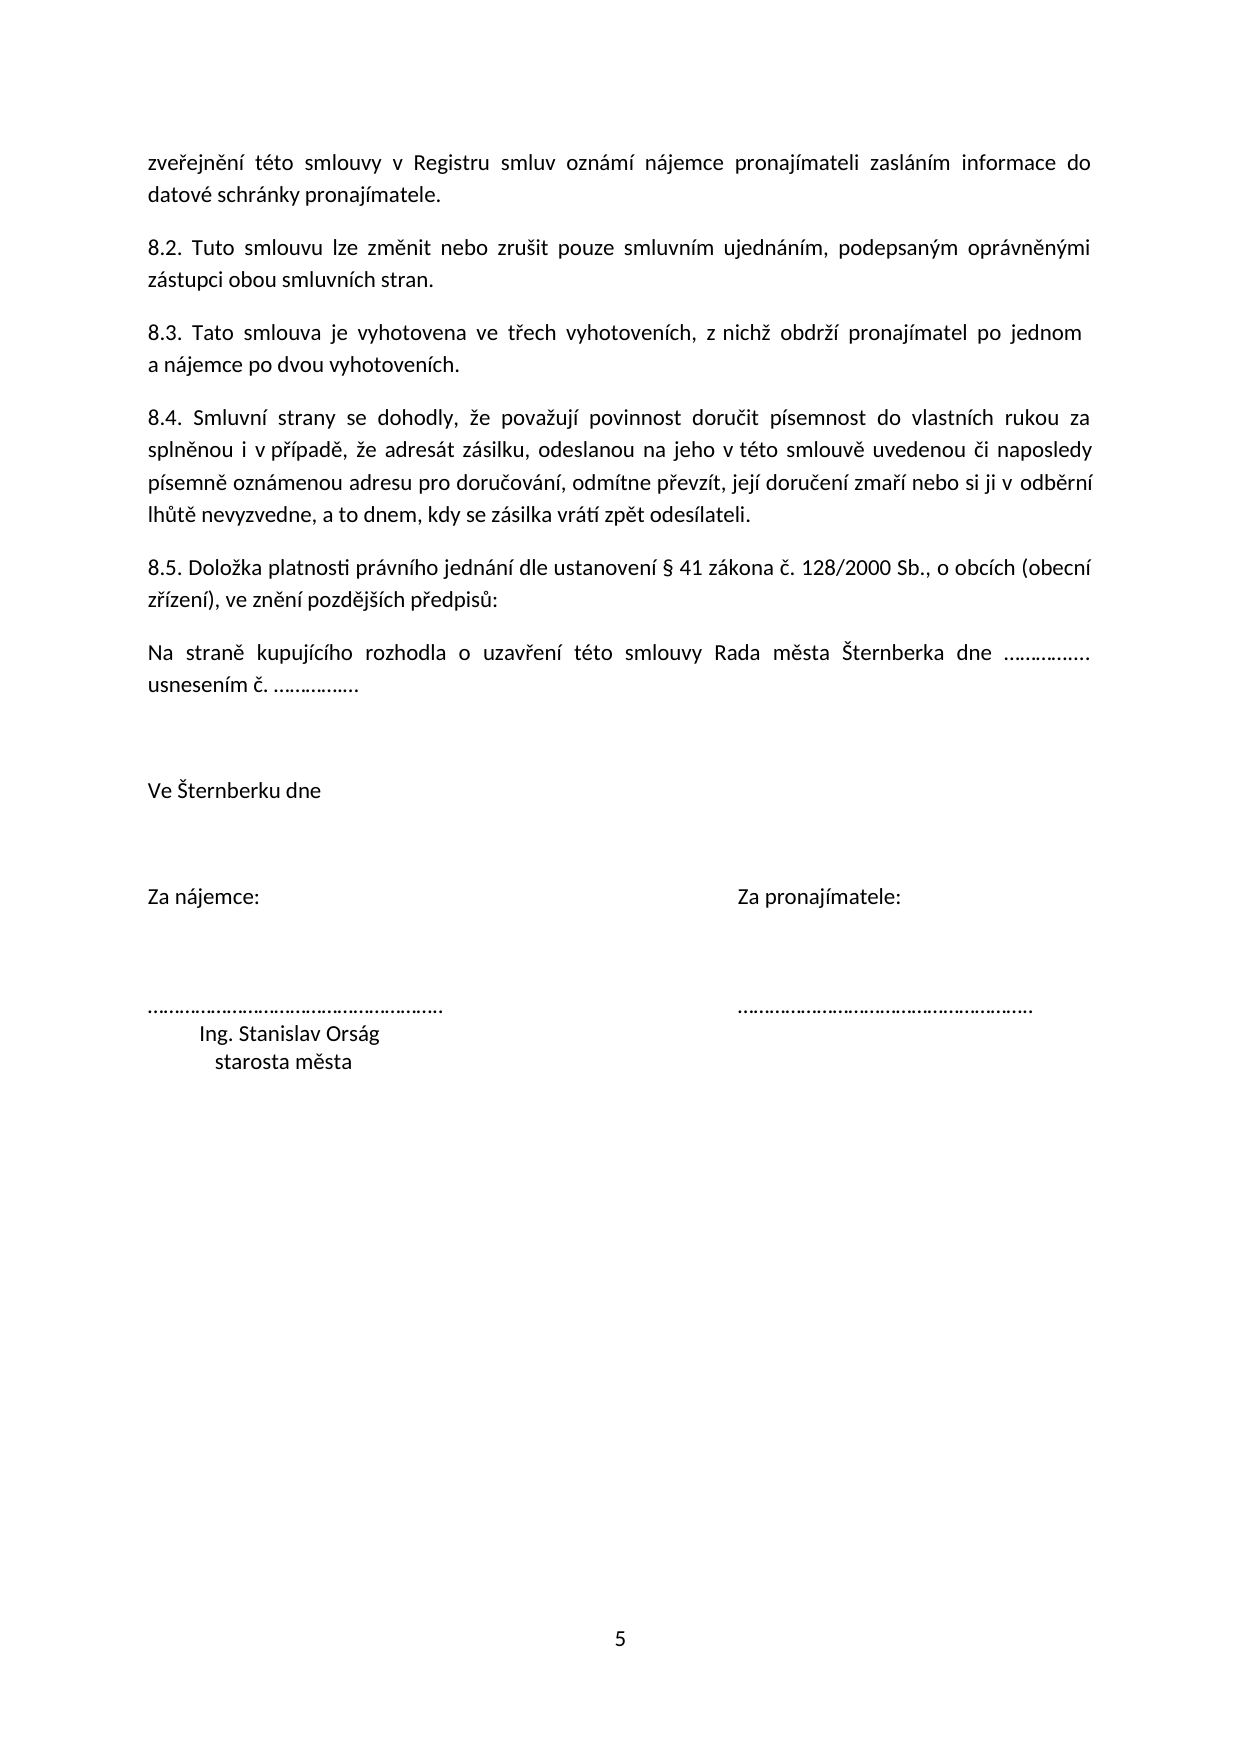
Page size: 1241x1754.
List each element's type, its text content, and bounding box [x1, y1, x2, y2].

text Na straně kupujícího rozhodla o uzavření této smlouvy Rada města Šternberka dne ………….... usnesením č. ………….… [148, 638, 1093, 698]
text 8.2. Tuto smlouvu lze změnit nebo zrušit pouze smluvním ujednáním, podepsaným oprávněnými zástupci obou smluvních stran. [148, 233, 1093, 293]
text Za nájemce: Za pronajímatele: [148, 882, 1093, 910]
text starosta města [148, 1047, 1093, 1075]
text ……………………………………………….. ……………………………………………….. [148, 963, 1093, 1019]
text 8.5. Doložka platnosti právního jednání dle ustanovení § 41 zákona č. 128/2000 Sb., o obcích (obecní zřízení), ve znění pozdějších předpisů: [148, 553, 1093, 613]
text Ve Šternberku dne [148, 776, 1093, 804]
text Ing. Stanislav Orság [148, 1019, 1093, 1047]
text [148, 148, 1093, 208]
text 8.4. Smluvní strany se dohodly, že považují povinnost doručit písemnost do vlastních rukou za splněnou i v případě, že adresát zásilku, odeslanou na jeho v této smlouvě uvedenou či naposledy písemně oznámenou adresu pro doručování, odmítne převzít, její doručení zmaří nebo si ji v odběrní lhůtě nevyzvedne, a to dnem, kdy se zásilka vrátí zpět odesílateli. [148, 403, 1093, 528]
text 8.3. Tato smlouva je vyhotovena ve třech vyhotoveních, z nichž obdrží pronajímatel po jednom a nájemce po dvou vyhotoveních. [148, 318, 1093, 378]
